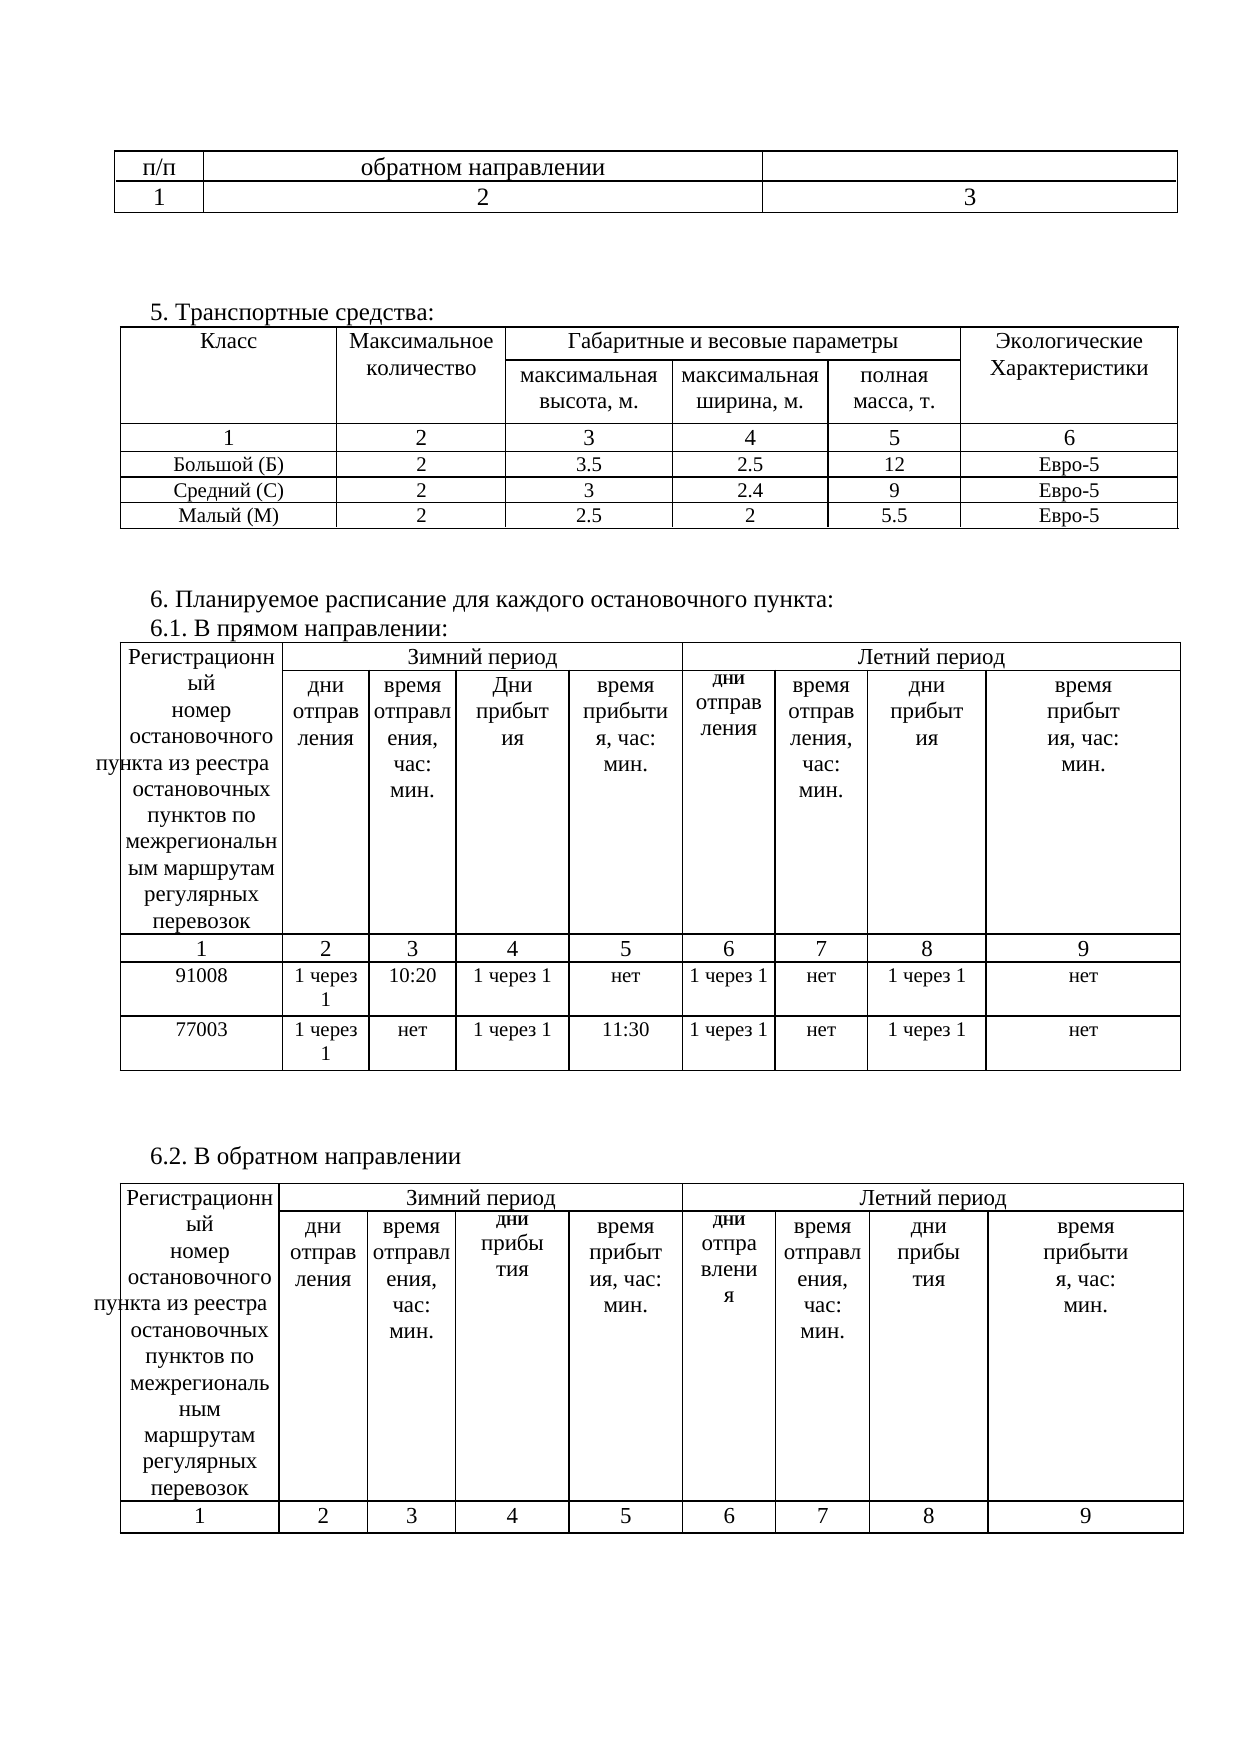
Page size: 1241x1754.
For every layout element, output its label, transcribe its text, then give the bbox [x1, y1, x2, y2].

table_cell Евро-5 [961, 478, 1177, 502]
table_cell время прибыти я, час: мин. [570, 671, 682, 933]
table_cell время отправл ения, час: мин. [776, 1212, 869, 1500]
table_header Регистрационный номер остановочного пункта из реестра остановочных пунктов по межрегиональным маршрутам регулярных перевозок [121, 643, 282, 933]
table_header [121, 1184, 278, 1500]
table_cell нет [370, 1017, 455, 1070]
table_cell 6 [961, 424, 1177, 451]
table_cell 10:20 [370, 963, 455, 1015]
table_header N п/п [115, 152, 203, 180]
table_cell 2 [280, 1502, 367, 1532]
table_cell 91008 [121, 963, 282, 1015]
table_cell нет [987, 963, 1180, 1015]
table_header Зимний период [283, 643, 682, 669]
table_cell 6 [683, 1502, 775, 1532]
table_cell 2.5 [506, 503, 672, 527]
table_cell 1 через 1 [683, 963, 774, 1015]
table_cell нет [776, 1017, 867, 1070]
table_cell дни отправ ления [280, 1212, 367, 1500]
table_cell 2.4 [673, 478, 827, 502]
table_cell 3 [763, 180, 1177, 212]
table_header Летний период [683, 643, 1180, 669]
table_cell Дни прибыт ия [457, 671, 568, 933]
table_cell 1 [121, 424, 336, 451]
table_cell 1 через 1 [868, 1017, 985, 1070]
table_cell 1 [115, 181, 203, 212]
table_cell 2 [337, 503, 505, 527]
table_cell Евро-5 [961, 452, 1177, 476]
table_cell 8 [868, 935, 985, 961]
table_header Экологические Характеристики [961, 328, 1177, 423]
table_cell 1 через 1 [457, 963, 568, 1015]
table_cell нет [776, 963, 867, 1015]
table_cell 2 [337, 424, 505, 451]
table_cell 3 [506, 424, 672, 451]
table_cell максимальная высота, м. [506, 361, 672, 423]
table_cell дни прибы тия [870, 1212, 987, 1500]
table_cell время отправ ления, час: мин. [776, 671, 867, 933]
table_header Зимний период [280, 1184, 682, 1210]
table_cell 1 [121, 935, 282, 961]
table_cell 4 [673, 424, 827, 451]
table_cell 9 [987, 935, 1180, 961]
table_cell время отправл ения, час: мин. [370, 671, 455, 933]
text 5. Транспортные средства: [150, 297, 1090, 326]
table_cell 7 [776, 1502, 869, 1532]
table_cell дни прибыт ия [868, 671, 985, 933]
table_cell 5.5 [829, 503, 960, 527]
table_cell ДНИ отправ ления [683, 671, 774, 933]
text 6. Планируемое расписание для каждого остановочного пункта: [150, 584, 1090, 613]
text 6.2. В обратном направлении [150, 1141, 1090, 1170]
table_cell 6 [683, 935, 774, 961]
table_cell 1 через 1 [283, 1017, 368, 1070]
table_cell время отправл ения, час: мин. [368, 1212, 455, 1500]
table_cell 3 [368, 1502, 455, 1532]
table_cell 12 [829, 452, 960, 476]
table_cell 2 [337, 478, 505, 502]
table_cell 3 [370, 935, 455, 961]
table_cell 8 [870, 1502, 987, 1532]
table_cell Малый (М) [121, 503, 336, 527]
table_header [763, 152, 1177, 180]
table_cell 5 [570, 935, 682, 961]
table_header Класс [121, 328, 336, 423]
table_cell 2 [337, 452, 505, 476]
table_cell 1 через 1 [457, 1017, 568, 1070]
table_cell нет [570, 963, 682, 1015]
table_cell 2.5 [673, 452, 827, 476]
table_cell 11:30 [570, 1017, 682, 1070]
table_cell Большой (Б) [121, 452, 336, 476]
table_cell Евро-5 [961, 503, 1177, 527]
table_header Габаритные и весовые параметры [506, 328, 960, 359]
table_cell 5 [829, 424, 960, 451]
table_cell 2 [204, 182, 762, 212]
table_cell 77003 [121, 1017, 282, 1070]
table_cell 9 [829, 478, 960, 502]
text 6.1. В прямом направлении: [150, 613, 1090, 642]
table_cell 4 [456, 1502, 568, 1532]
table_cell 1 через 1 [868, 963, 985, 1015]
table_cell максимальная ширина, м. [673, 361, 827, 423]
table_cell 2 [283, 935, 368, 961]
table_cell 3.5 [506, 452, 672, 476]
table_cell время прибыти я, час: мин. [989, 1212, 1183, 1500]
table_cell время прибыт ия, час: мин. [570, 1212, 682, 1500]
table_cell 9 [989, 1502, 1183, 1532]
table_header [204, 152, 762, 180]
table_cell 3 [506, 478, 672, 502]
table_cell дни отправ ления [283, 671, 368, 933]
table_cell 7 [776, 935, 867, 961]
table_header Максимальное количество [337, 328, 505, 423]
table_cell 1 [121, 1502, 278, 1532]
table_cell 1 через 1 [683, 1017, 774, 1070]
table_cell полная масса, т. [829, 361, 960, 423]
table_cell ДНИ прибы тия [456, 1212, 568, 1500]
table_cell 4 [457, 935, 568, 961]
table_header Летний период [683, 1184, 1183, 1210]
table_cell Средний (С) [121, 478, 336, 502]
table_cell нет [987, 1017, 1180, 1070]
table_cell 1 через 1 [283, 963, 368, 1015]
table_cell время прибыт ия, час: мин. [987, 671, 1180, 933]
table_cell ДНИ отпра влени я [683, 1212, 775, 1500]
table_cell 5 [570, 1502, 682, 1532]
table_cell 2 [673, 503, 827, 527]
